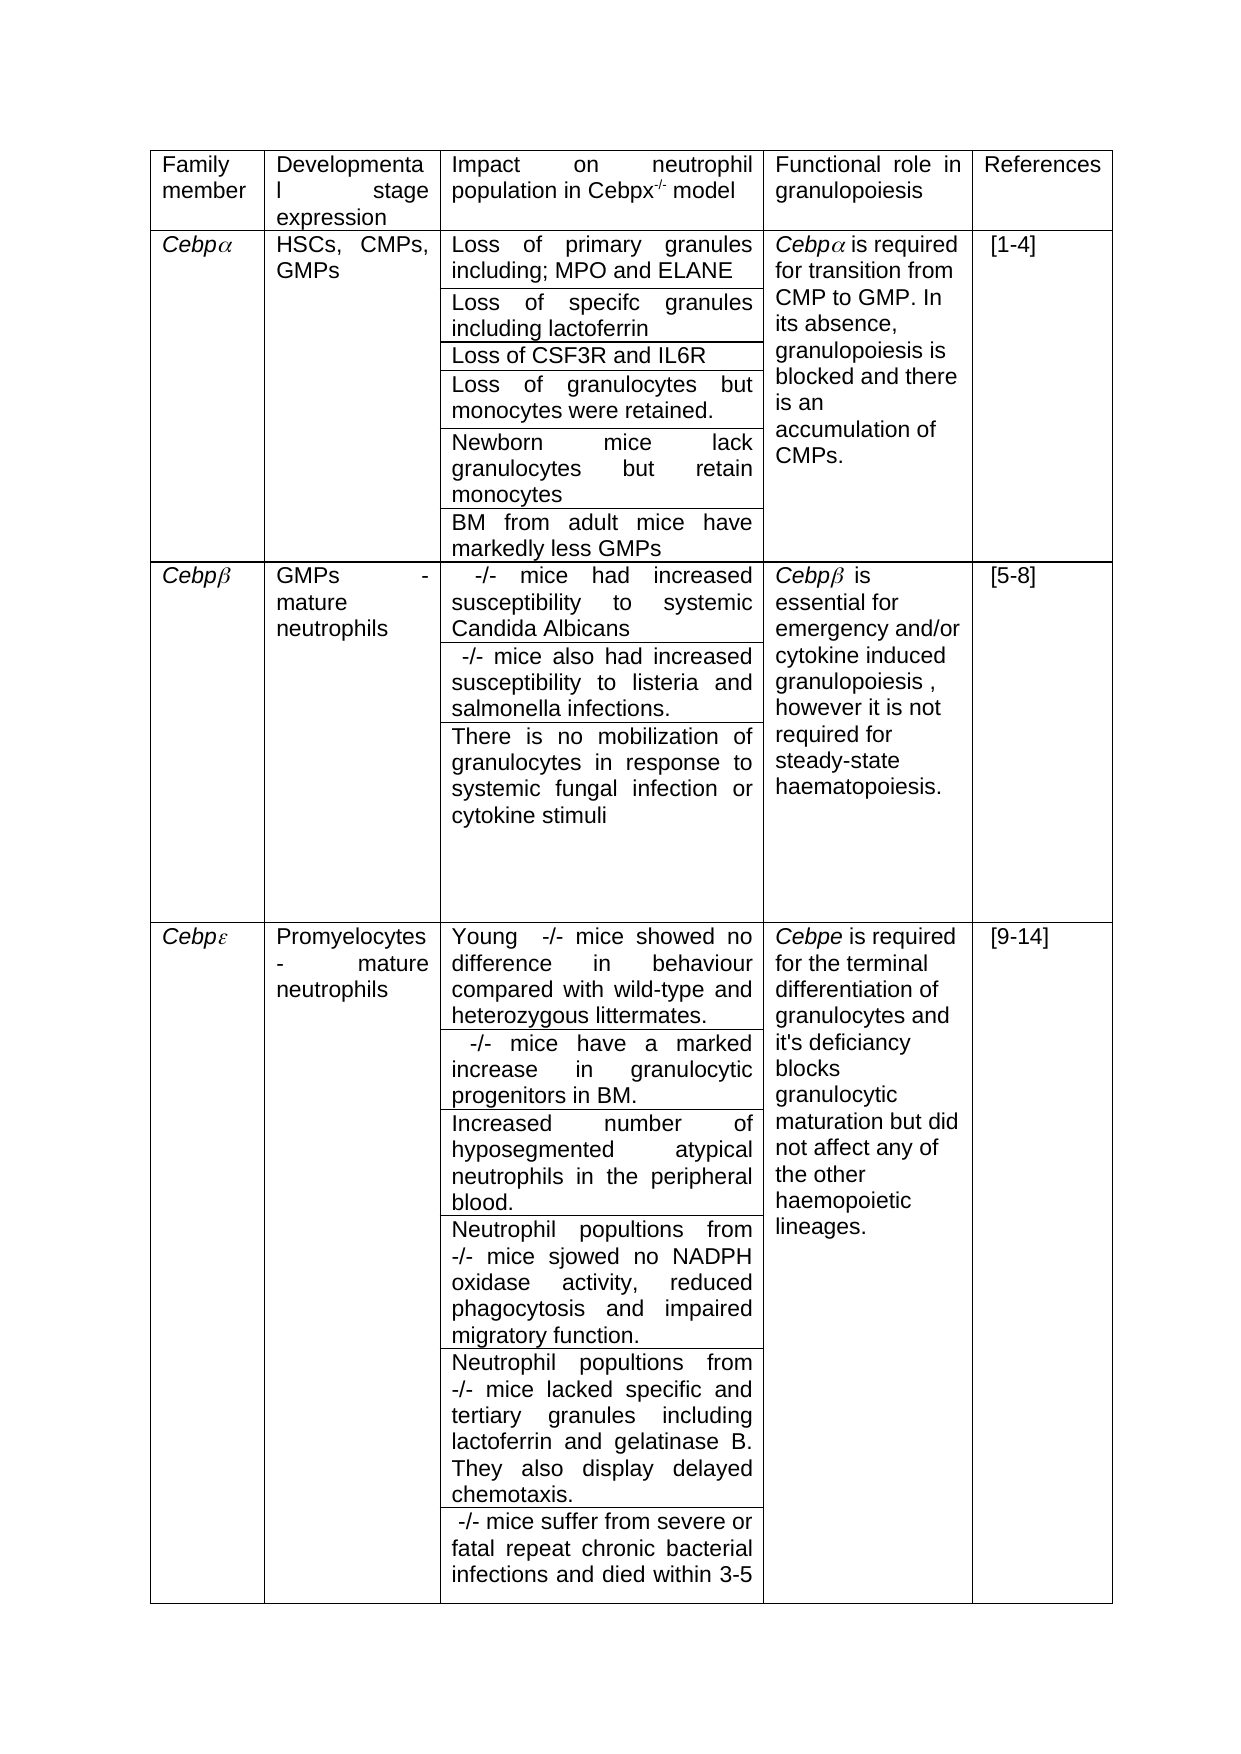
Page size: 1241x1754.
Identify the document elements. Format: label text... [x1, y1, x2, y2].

table_cell Loss of specifc granules including lactoferrin [441, 289, 763, 341]
table_cell Loss of CSF3R and IL6R [441, 343, 763, 370]
table_cell Increased number of hyposegmented atypical neutrophils in the peripheral blood. [441, 1110, 763, 1215]
table_cell Cebpb is essential for emergency and/or cytokine induced granulopoiesis , however it is not required for steady-state haematopoiesis. [764, 563, 972, 922]
table_header Family member [151, 151, 264, 230]
table_cell Cebpe [151, 923, 264, 1603]
table_cell [5-8] [973, 563, 1112, 922]
table_cell [1-4] [973, 231, 1112, 561]
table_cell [441, 1508, 763, 1603]
table_cell BM from adult mice have markedly less GMPs [441, 509, 763, 561]
table_cell There is no mobilization of granulocytes in response to systemic fungal infection or cytokine stimuli [441, 723, 763, 922]
table_cell HSCs, CMPs, GMPs [265, 231, 440, 561]
table_cell Neutrophil popultions from -/- mice sjowed no NADPH oxidase activity, reduced phagocytosis and impaired migratory function. [441, 1216, 763, 1348]
table_cell Neutrophil popultions from -/- mice lacked specific and tertiary granules including lactoferrin and gelatinase B. They also display delayed chemotaxis. [441, 1349, 763, 1507]
table_header Impact on neutrophil population in Cebpx-/- model [441, 151, 763, 230]
table_header References [973, 151, 1112, 230]
table_cell GMPs - mature neutrophils [265, 563, 440, 922]
table_cell Promyelocytes - mature neutrophils [265, 923, 440, 1603]
table_header Developmental stage expression [265, 151, 440, 230]
table_cell Cebpb [151, 563, 264, 922]
table_header Functional role in granulopoiesis [764, 151, 972, 230]
table_cell Newborn mice lack granulocytes but retain monocytes [441, 429, 763, 508]
table_cell -/- mice had increased susceptibility to systemic Candida Albicans [441, 563, 763, 642]
table_cell Cebpa [151, 231, 264, 561]
table_cell Loss of granulocytes but monocytes were retained. [441, 371, 763, 428]
table_cell Cebpa is required for transition from CMP to GMP. In its absence, granulopoiesis is blocked and there is an accumulation of CMPs. [764, 231, 972, 561]
table_cell [9-14] [973, 923, 1112, 1603]
table_cell -/- mice have a marked increase in granulocytic progenitors in BM. [441, 1030, 763, 1109]
table_cell Cebpe is required for the terminal differentiation of granulocytes and it's deficiancy blocks granulocytic maturation but did not affect any of the other haemopoietic lineages. [764, 923, 972, 1603]
table_cell Young -/- mice showed no difference in behaviour compared with wild-type and heterozygous littermates. [441, 923, 763, 1029]
table_cell -/- mice also had increased susceptibility to listeria and salmonella infections. [441, 643, 763, 722]
table_cell Loss of primary granules including; MPO and ELANE [441, 231, 763, 288]
